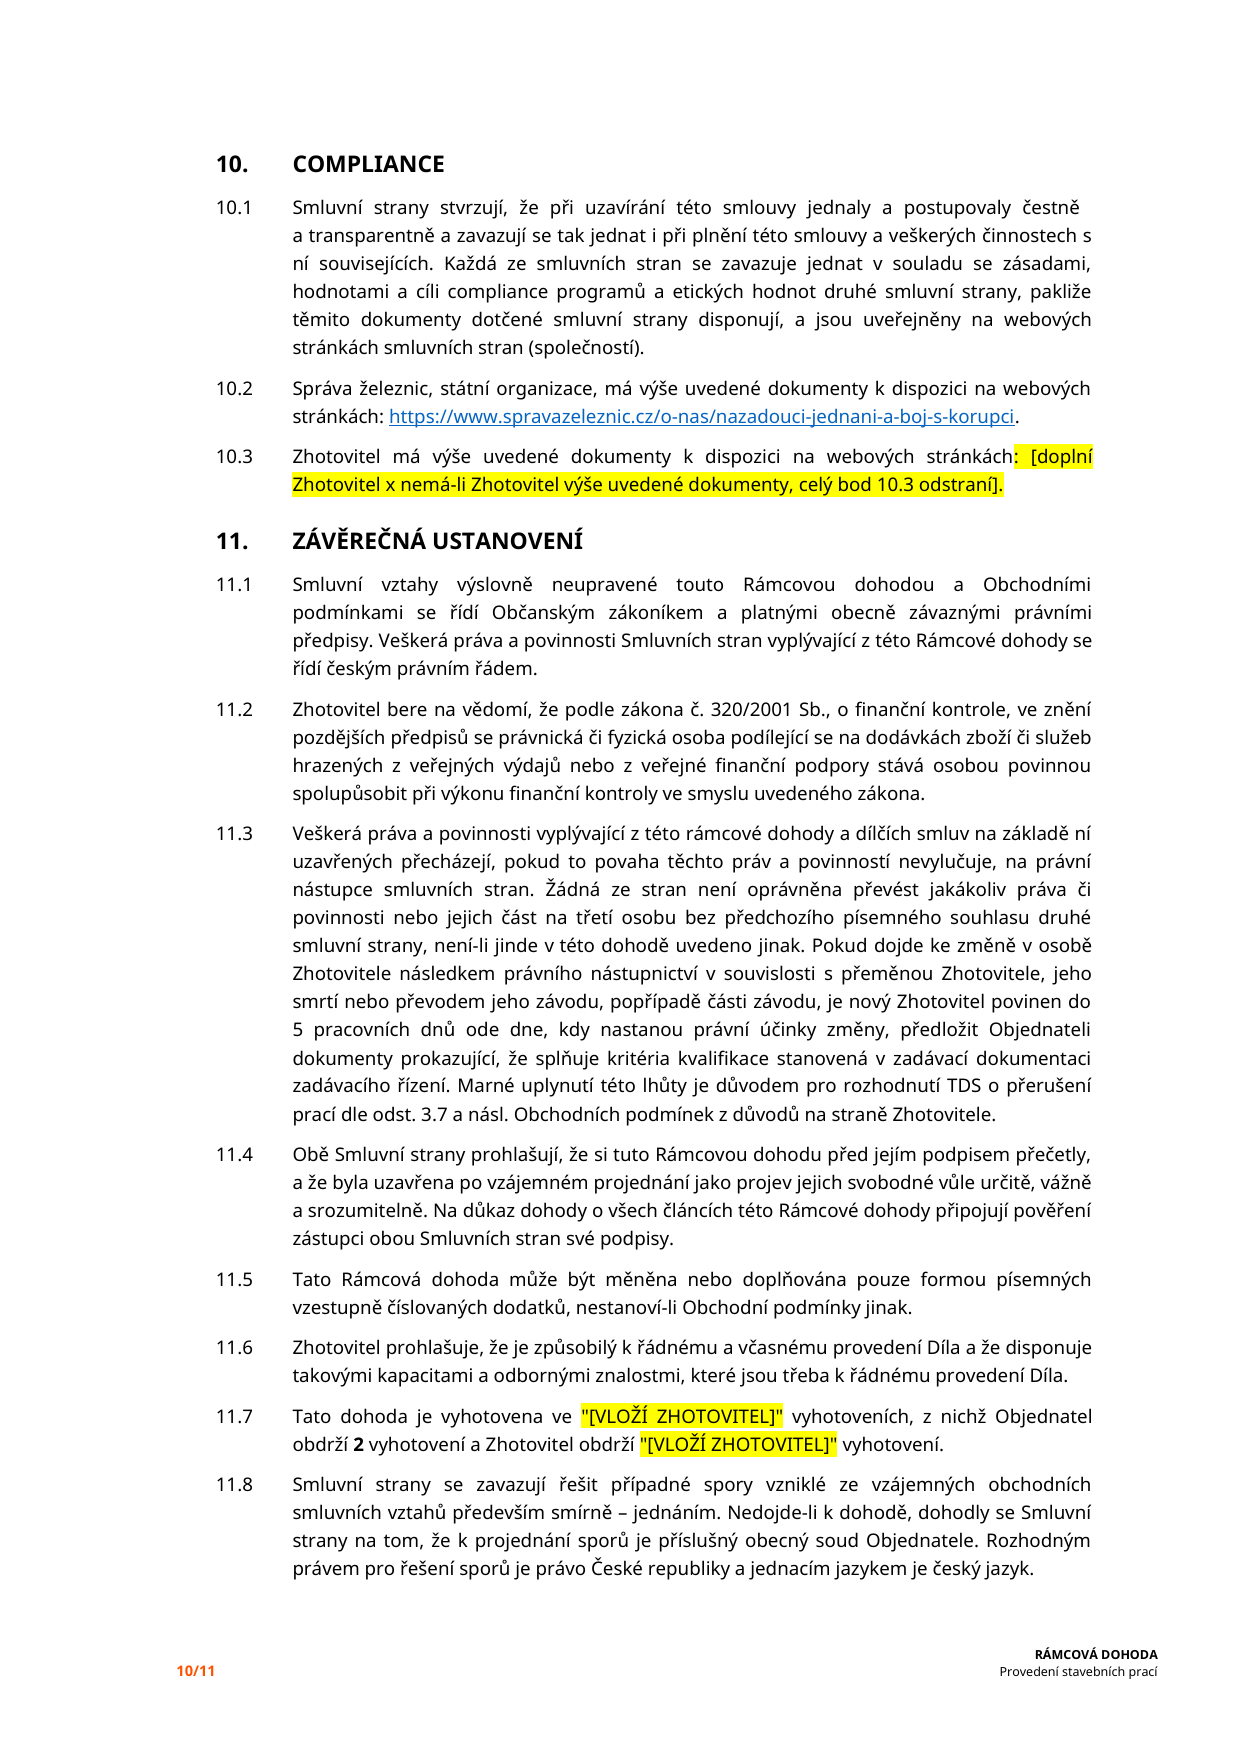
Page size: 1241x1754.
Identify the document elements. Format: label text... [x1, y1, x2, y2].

text Správa železnic, státní organizace, má výše uvedené dokumenty k dispozici na webových stránkách: https://www.spravazeleznic.cz/o-nas/nazadouci-jednani-a-boj-s-korupci. [216, 375, 1093, 428]
text Smluvní strany stvrzují, že při uzavírání této smlouvy jednaly a postupovaly čestně a transparentně a zavazují se tak jednat i při plnění této smlouvy a veškerých činnostech s ní souvisejících. Každá ze smluvních stran se zavazuje jednat v souladu se zásadami, hodnotami a cíli compliance programů a etických hodnot druhé smluvní strany, pakliže těmito dokumenty dotčené smluvní strany disponují, a jsou uveřejněny na webových stránkách smluvních stran (společností). [216, 194, 1093, 360]
text Tato Rámcová dohoda může být měněna nebo doplňována pouze formou písemných vzestupně číslovaných dodatků, nestanoví-li Obchodní podmínky jinak. [216, 1266, 1093, 1319]
text Zhotovitel má výše uvedené dokumenty k dispozici na webových stránkách: [doplní Zhotovitel x nemá-li Zhotovitel výše uvedené dokumenty, celý bod 10.3 odstraní]. [216, 443, 1093, 497]
text Compliance [216, 147, 1093, 179]
text Smluvní vztahy výslovně neupravené touto Rámcovou dohodou a Obchodními podmínkami se řídí Občanským zákoníkem a platnými obecně závaznými právními předpisy. Veškerá práva a povinnosti Smluvních stran vyplývající z této Rámcové dohody se řídí českým právním řádem. [216, 571, 1093, 681]
text Obě Smluvní strany prohlašují, že si tuto Rámcovou dohodu před jejím podpisem přečetly, a že byla uzavřena po vzájemném projednání jako projev jejich svobodné vůle určitě, vážně a srozumitelně. Na důkaz dohody o všech článcích této Rámcové dohody připojují pověření zástupci obou Smluvních stran své podpisy. [216, 1141, 1093, 1251]
text Zhotovitel bere na vědomí, že podle zákona č. 320/2001 Sb., o finanční kontrole, ve znění pozdějších předpisů se právnická či fyzická osoba podílející se na dodávkách zboží či služeb hrazených z veřejných výdajů nebo z veřejné finanční podpory stává osobou povinnou spolupůsobit při výkonu finanční kontroly ve smyslu uvedeného zákona. [216, 696, 1093, 806]
text ZÁVĚREČNÁ USTANOVENÍ [216, 524, 1093, 556]
text Tato dohoda je vyhotovena ve "[VLOŽÍ ZHOTOVITEL]" vyhotoveních, z nichž Objednatel obdrží 2 vyhotovení a Zhotovitel obdrží "[VLOŽÍ ZHOTOVITEL]" vyhotovení. [216, 1403, 1093, 1457]
text Veškerá práva a povinnosti vyplývající z této rámcové dohody a dílčích smluv na základě ní uzavřených přecházejí, pokud to povaha těchto práv a povinností nevylučuje, na právní nástupce smluvních stran. Žádná ze stran není oprávněna převést jakákoliv práva či povinnosti nebo jejich část na třetí osobu bez předchozího písemného souhlasu druhé smluvní strany, není-li jinde v této dohodě uvedeno jinak. Pokud dojde ke změně v osobě Zhotovitele následkem právního nástupnictví v souvislosti s přeměnou Zhotovitele, jeho smrtí nebo převodem jeho závodu, popřípadě části závodu, je nový Zhotovitel povinen do 5 pracovních dnů ode dne, kdy nastanou právní účinky změny, předložit Objednateli dokumenty prokazující, že splňuje kritéria kvalifikace stanovená v zadávací dokumentaci zadávacího řízení. Marné uplynutí této lhůty je důvodem pro rozhodnutí TDS o přerušení prací dle odst. 3.7 a násl. Obchodních podmínek z důvodů na straně Zhotovitele. [216, 821, 1093, 1126]
text Smluvní strany se zavazují řešit případné spory vzniklé ze vzájemných obchodních smluvních vztahů především smírně – jednáním. Nedojde-li k dohodě, dohodly se Smluvní strany na tom, že k projednání sporů je příslušný obecný soud Objednatele. Rozhodným právem pro řešení sporů je právo České republiky a jednacím jazykem je český jazyk. [216, 1472, 1093, 1581]
text Zhotovitel prohlašuje, že je způsobilý k řádnému a včasnému provedení Díla a že disponuje takovými kapacitami a odbornými znalostmi, které jsou třeba k řádnému provedení Díla. [216, 1334, 1093, 1388]
